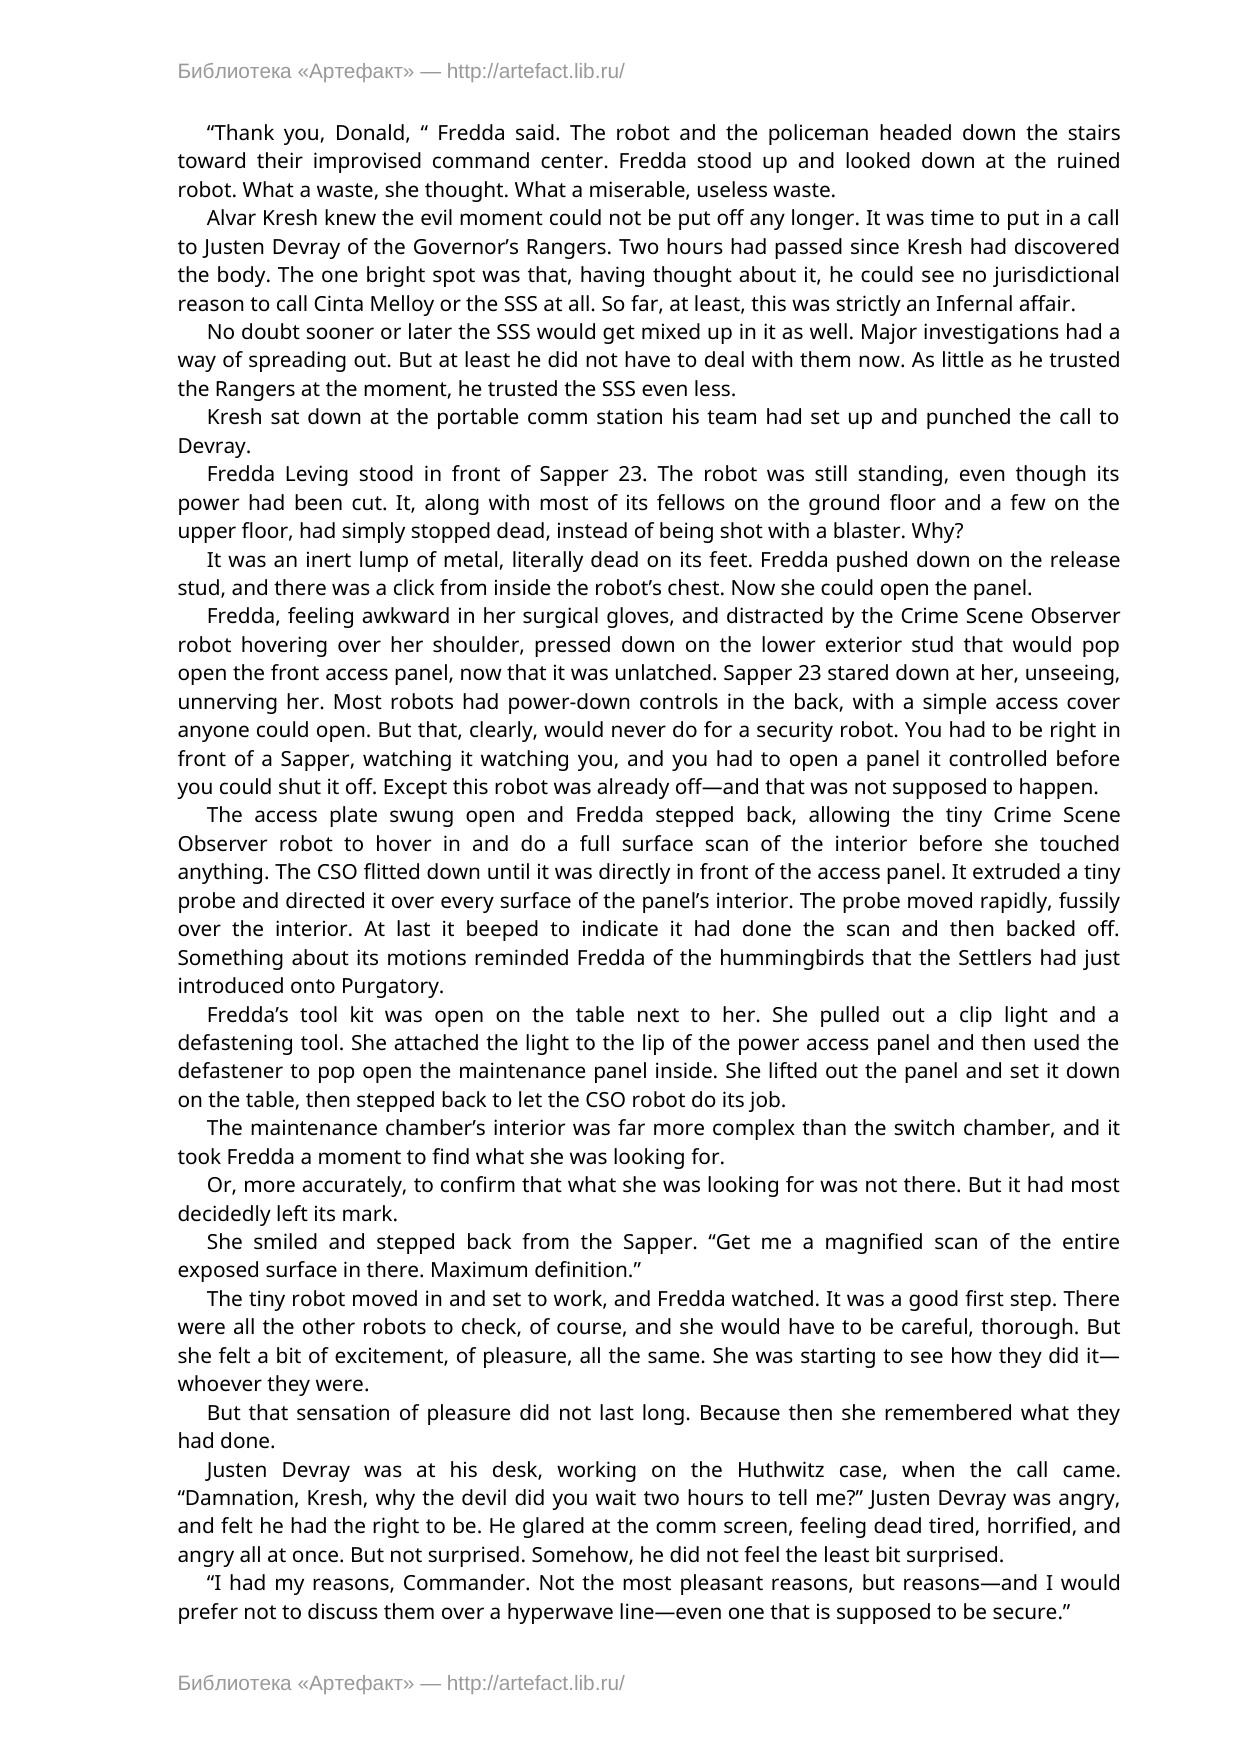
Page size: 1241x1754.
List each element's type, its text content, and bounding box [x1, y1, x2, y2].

text “I had my reasons, Commander. Not the most pleasant reasons, but reasons—and I would prefer not to discuss them over a hyperwave line—even one that is supposed to be secure.” [177, 1568, 1122, 1625]
text Fredda Leving stood in front of Sapper 23. The robot was still standing, even though its power had been cut. It, along with most of its fellows on the ground floor and a few on the upper floor, had simply stopped dead, instead of being shot with a blaster. Why? [177, 459, 1122, 545]
text Justen Devray was at his desk, working on the Huthwitz case, when the call came. “Damnation, Kresh, why the devil did you wait two hours to tell me?” Justen Devray was angry, and felt he had the right to be. He glared at the comm screen, feeling dead tired, horrified, and angry all at once. But not surprised. Somehow, he did not feel the least bit surprised. [177, 1455, 1122, 1568]
text No doubt sooner or later the SSS would get mixed up in it as well. Major investigations had a way of spreading out. But at least he did not have to deal with them now. As little as he trusted the Rangers at the moment, he trusted the SSS even less. [177, 317, 1122, 402]
text The maintenance chamber’s interior was far more complex than the switch chamber, and it took Fredda a moment to find what she was looking for. [177, 1113, 1122, 1170]
text Kresh sat down at the portable comm station his team had set up and punched the call to Devray. [177, 402, 1122, 459]
text It was an inert lump of metal, literally dead on its feet. Fredda pushed down on the release stud, and there was a click from inside the robot’s chest. Now she could open the panel. [177, 545, 1122, 602]
text Or, more accurately, to confirm that what she was looking for was not there. But it had most decidedly left its mark. [177, 1170, 1122, 1227]
text “Thank you, Donald, “ Fredda said. The robot and the policeman headed down the stairs toward their improvised command center. Fredda stood up and looked down at the ruined robot. What a waste, she thought. What a miserable, useless waste. [177, 118, 1122, 203]
text The access plate swung open and Fredda stepped back, allowing the tiny Crime Scene Observer robot to hover in and do a full surface scan of the interior before she touched anything. The CSO flitted down until it was directly in front of the access panel. It extruded a tiny probe and directed it over every surface of the panel’s interior. The probe moved rapidly, fussily over the interior. At last it beeped to indicate it had done the scan and then backed off. Something about its motions reminded Fredda of the hummingbirds that the Settlers had just introduced onto Purgatory. [177, 801, 1122, 1000]
text She smiled and stepped back from the Sapper. “Get me a magnified scan of the entire exposed surface in there. Maximum definition.” [177, 1227, 1122, 1284]
text Alvar Kresh knew the evil moment could not be put off any longer. It was time to put in a call to Justen Devray of the Governor’s Rangers. Two hours had passed since Kresh had discovered the body. The one bright spot was that, having thought about it, he could see no jurisdictional reason to call Cinta Melloy or the SSS at all. So far, at least, this was strictly an Infernal affair. [177, 203, 1122, 317]
text Fredda’s tool kit was open on the table next to her. She pulled out a clip light and a defastening tool. She attached the light to the lip of the power access panel and then used the defastener to pop open the maintenance panel inside. She lifted out the panel and set it down on the table, then stepped back to let the CSO robot do its job. [177, 1000, 1122, 1113]
text Fredda, feeling awkward in her surgical gloves, and distracted by the Crime Scene Observer robot hovering over her shoulder, pressed down on the lower exterior stud that would pop open the front access panel, now that it was unlatched. Sapper 23 stared down at her, unseeing, unnerving her. Most robots had power-down controls in the back, with a simple access cover anyone could open. But that, clearly, would never do for a security robot. You had to be right in front of a Sapper, watching it watching you, and you had to open a panel it controlled before you could shut it off. Except this robot was already off—and that was not supposed to happen. [177, 602, 1122, 801]
text The tiny robot moved in and set to work, and Fredda watched. It was a good first step. There were all the other robots to check, of course, and she would have to be careful, thorough. But she felt a bit of excitement, of pleasure, all the same. She was starting to see how they did it—whoever they were. [177, 1284, 1122, 1398]
text But that sensation of pleasure did not last long. Because then she remembered what they had done. [177, 1398, 1122, 1455]
